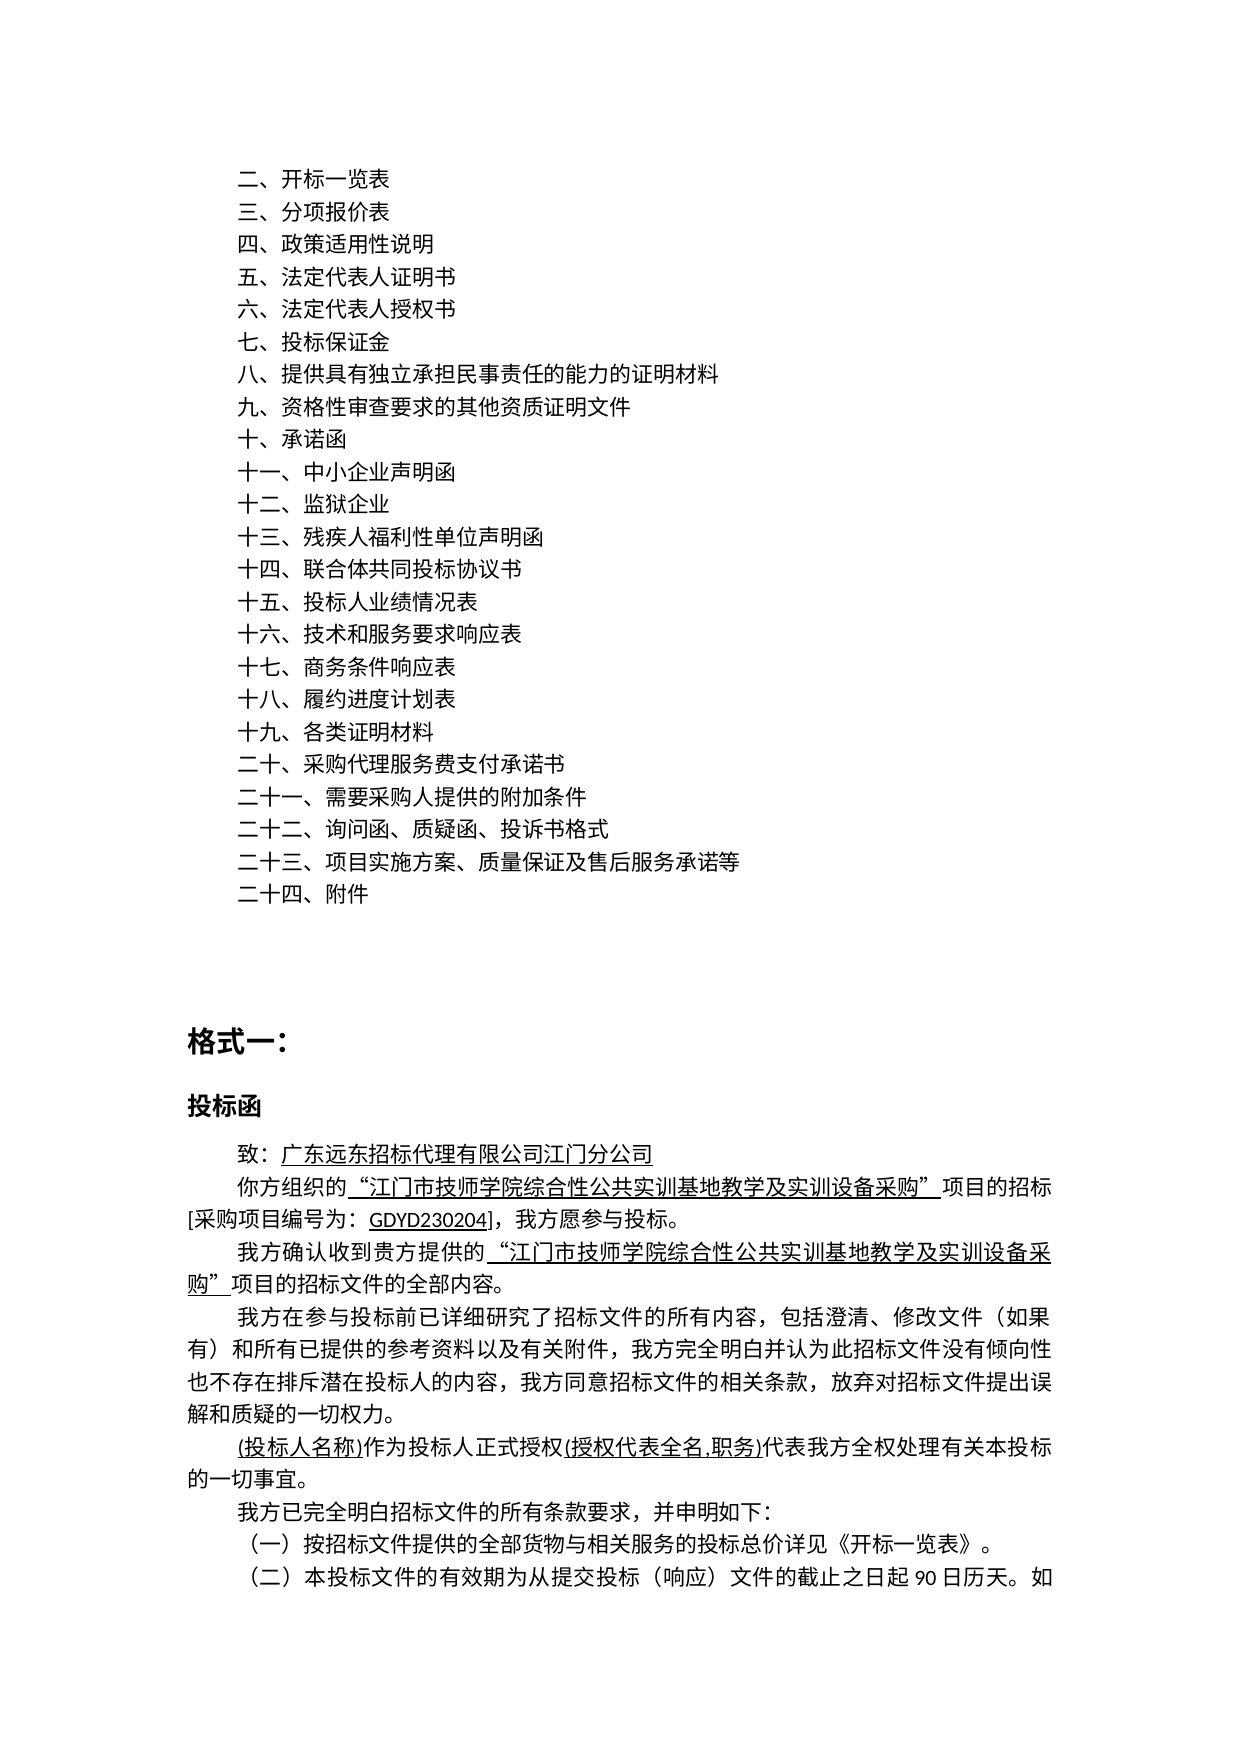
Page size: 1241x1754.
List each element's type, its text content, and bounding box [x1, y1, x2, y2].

text 你方组织的“江门市技师学院综合性公共实训基地教学及实训设备采购”项目的招标[采购项目编号为：GDYD230204]，我方愿参与投标。 [187, 1169, 1053, 1234]
text 我方已完全明白招标文件的所有条款要求，并申明如下： [187, 1494, 1053, 1527]
text 三、分项报价表 [187, 194, 1053, 227]
text 六、法定代表人授权书 [187, 292, 1053, 324]
text 十二、监狱企业 [187, 487, 1053, 519]
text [187, 1559, 1053, 1592]
text 二十二、询问函、质疑函、投诉书格式 [187, 812, 1053, 844]
text 二十、采购代理服务费支付承诺书 [187, 747, 1053, 779]
text 七、投标保证金 [187, 324, 1053, 357]
text 二十三、项目实施方案、质量保证及售后服务承诺等 [187, 844, 1053, 877]
text 十八、履约进度计划表 [187, 682, 1053, 714]
text 投标函 [187, 1072, 1053, 1137]
text 十四、联合体共同投标协议书 [187, 552, 1053, 584]
text 十五、投标人业绩情况表 [187, 584, 1053, 617]
text (投标人名称)作为投标人正式授权(授权代表全名,职务)代表我方全权处理有关本投标的一切事宜。 [187, 1429, 1053, 1494]
text 我方确认收到贵方提供的“江门市技师学院综合性公共实训基地教学及实训设备采购”项目的招标文件的全部内容。 [187, 1234, 1053, 1299]
text 致：广东远东招标代理有限公司江门分公司 [187, 1137, 1053, 1169]
text 我方在参与投标前已详细研究了招标文件的所有内容，包括澄清、修改文件（如果有）和所有已提供的参考资料以及有关附件，我方完全明白并认为此招标文件没有倾向性，也不存在排斥潜在投标人的内容，我方同意招标文件的相关条款，放弃对招标文件提出误解和质疑的一切权力。 [187, 1299, 1053, 1429]
text 十三、残疾人福利性单位声明函 [187, 519, 1053, 552]
text 二十一、需要采购人提供的附加条件 [187, 779, 1053, 812]
text 格式一： [187, 1007, 1053, 1072]
text 九、资格性审查要求的其他资质证明文件 [187, 389, 1053, 422]
text 十六、技术和服务要求响应表 [187, 617, 1053, 649]
text 十七、商务条件响应表 [187, 649, 1053, 682]
text 十一、中小企业声明函 [187, 454, 1053, 487]
text 八、提供具有独立承担民事责任的能力的证明材料 [187, 357, 1053, 389]
text （一）按招标文件提供的全部货物与相关服务的投标总价详见《开标一览表》。 [187, 1527, 1053, 1559]
text 二十四、附件 [187, 877, 1053, 909]
text 二、开标一览表 [187, 162, 1053, 194]
text 四、政策适用性说明 [187, 227, 1053, 259]
text 十九、各类证明材料 [187, 714, 1053, 747]
text 十、承诺函 [187, 422, 1053, 454]
text 五、法定代表人证明书 [187, 259, 1053, 292]
